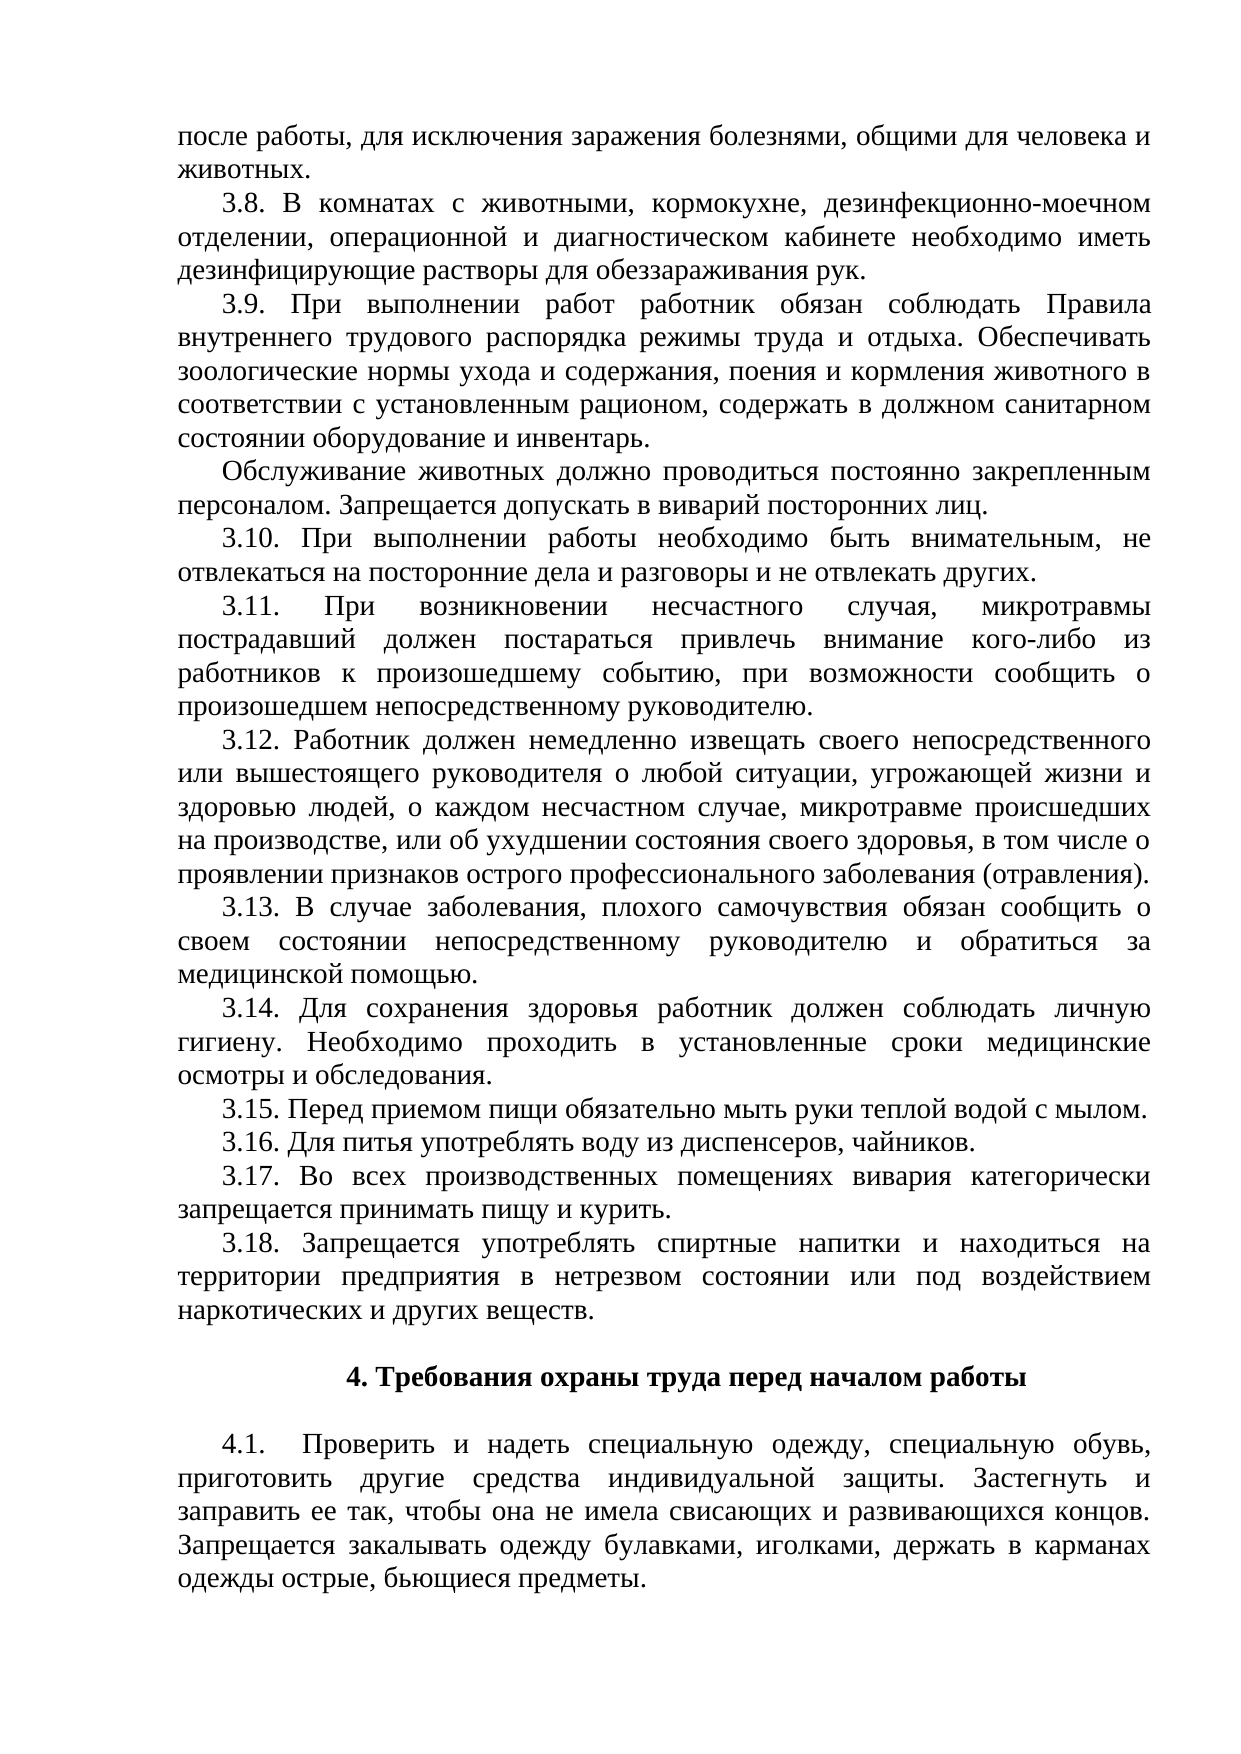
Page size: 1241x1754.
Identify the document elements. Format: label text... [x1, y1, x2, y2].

text 3.13. В случае заболевания, плохого самочувствия обязан сообщить о своем состоянии непосредственному руководителю и обратиться за медицинской помощью. [177, 889, 1152, 990]
text 3.8. В комнатах с животными, кормокухне, дезинфекционно-моечном отделении, операционной и диагностическом кабинете необходимо иметь дезинфицирующие растворы для обеззараживания рук. [177, 185, 1152, 286]
text 3.17. Во всех производственных помещениях вивария категорически запрещается принимать пищу и курить. [177, 1158, 1152, 1225]
text 3.9. При выполнении работ работник обязан соблюдать Правила внутреннего трудового распорядка режимы труда и отдыха. Обеспечивать зоологические нормы ухода и содержания, поения и кормления животного в соответствии с установленным рационом, содержать в должном санитарном состоянии оборудование и инвентарь. [177, 286, 1152, 453]
text 3.14. Для сохранения здоровья работник должен соблюдать личную гигиену. Необходимо проходить в установленные сроки медицинские осмотры и обследования. [177, 990, 1152, 1091]
text 3.15. Перед приемом пищи обязательно мыть руки теплой водой с мылом. [177, 1091, 1152, 1124]
text 3.11. При возникновении несчастного случая, микротравмы пострадавший должен постараться привлечь внимание кого-либо из работников к произошедшему событию, при возможности сообщить о произошедшем непосредственному руководителю. [177, 588, 1152, 722]
text 4. Требования охраны труда перед началом работы [177, 1359, 1152, 1393]
text 3.12. Работник должен немедленно извещать своего непосредственного или вышестоящего руководителя о любой ситуации, угрожающей жизни и здоровью людей, о каждом несчастном случае, микротравме происшедших на производстве, или об ухудшении состояния своего здоровья, в том числе о проявлении признаков острого профессионального заболевания (отравления). [177, 722, 1152, 889]
text 3.10. При выполнении работы необходимо быть внимательным, не отвлекаться на посторонние дела и разговоры и не отвлекать других. [177, 521, 1152, 588]
text 4.1. Проверить и надеть специальную одежду, специальную обувь, приготовить другие средства индивидуальной защиты. Застегнуть и заправить ее так, чтобы она не имела свисающих и развивающихся концов. Запрещается закалывать одежду булавками, иголками, держать в карманах одежды острые, бьющиеся предметы. [177, 1426, 1152, 1594]
text 3.16. Для питья употреблять воду из диспенсеров, чайников. [177, 1124, 1152, 1158]
text 3.18. Запрещается употреблять спиртные напитки и находиться на территории предприятия в нетрезвом состоянии или под воздействием наркотических и других веществ. [177, 1225, 1152, 1326]
text Обслуживание животных должно проводиться постоянно закрепленным персоналом. Запрещается допускать в виварий посторонних лиц. [177, 453, 1152, 521]
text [177, 118, 1152, 185]
